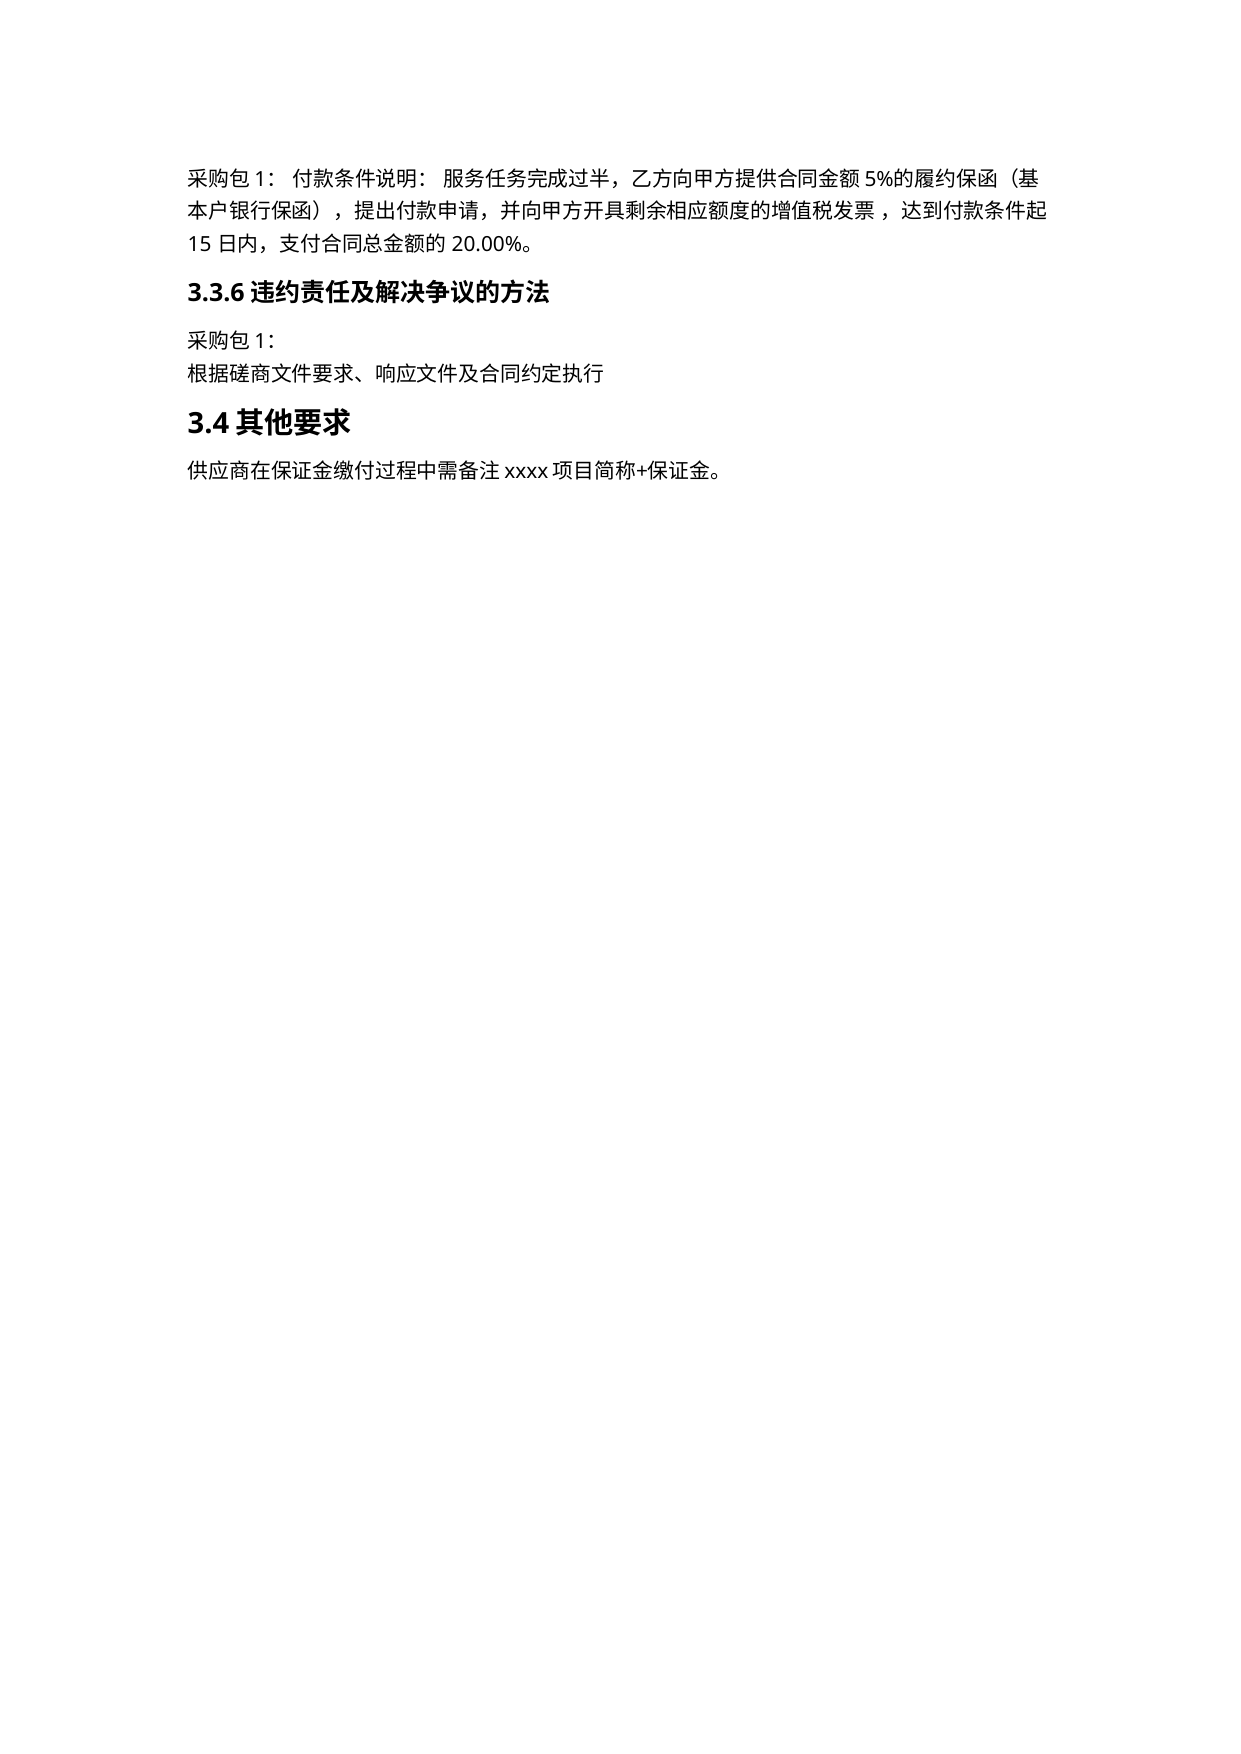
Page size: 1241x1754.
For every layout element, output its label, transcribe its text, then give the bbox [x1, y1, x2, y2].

text 3.4其他要求 [187, 389, 1053, 454]
text 采购包1： [187, 324, 1053, 357]
text 3.3.6违约责任及解决争议的方法 [187, 259, 1053, 324]
text 采购包1： 付款条件说明： 服务任务完成过半，乙方向甲方提供合同金额5%的履约保函（基本户银行保函），提出付款申请，并向甲方开具剩余相应额度的增值税发票 ，达到付款条件起 15 日内，支付合同总金额的 20.00%。 [187, 162, 1053, 259]
text 供应商在保证金缴付过程中需备注xxxx项目简称+保证金。 [187, 454, 1053, 487]
text 根据磋商文件要求、响应文件及合同约定执行 [187, 357, 1053, 389]
